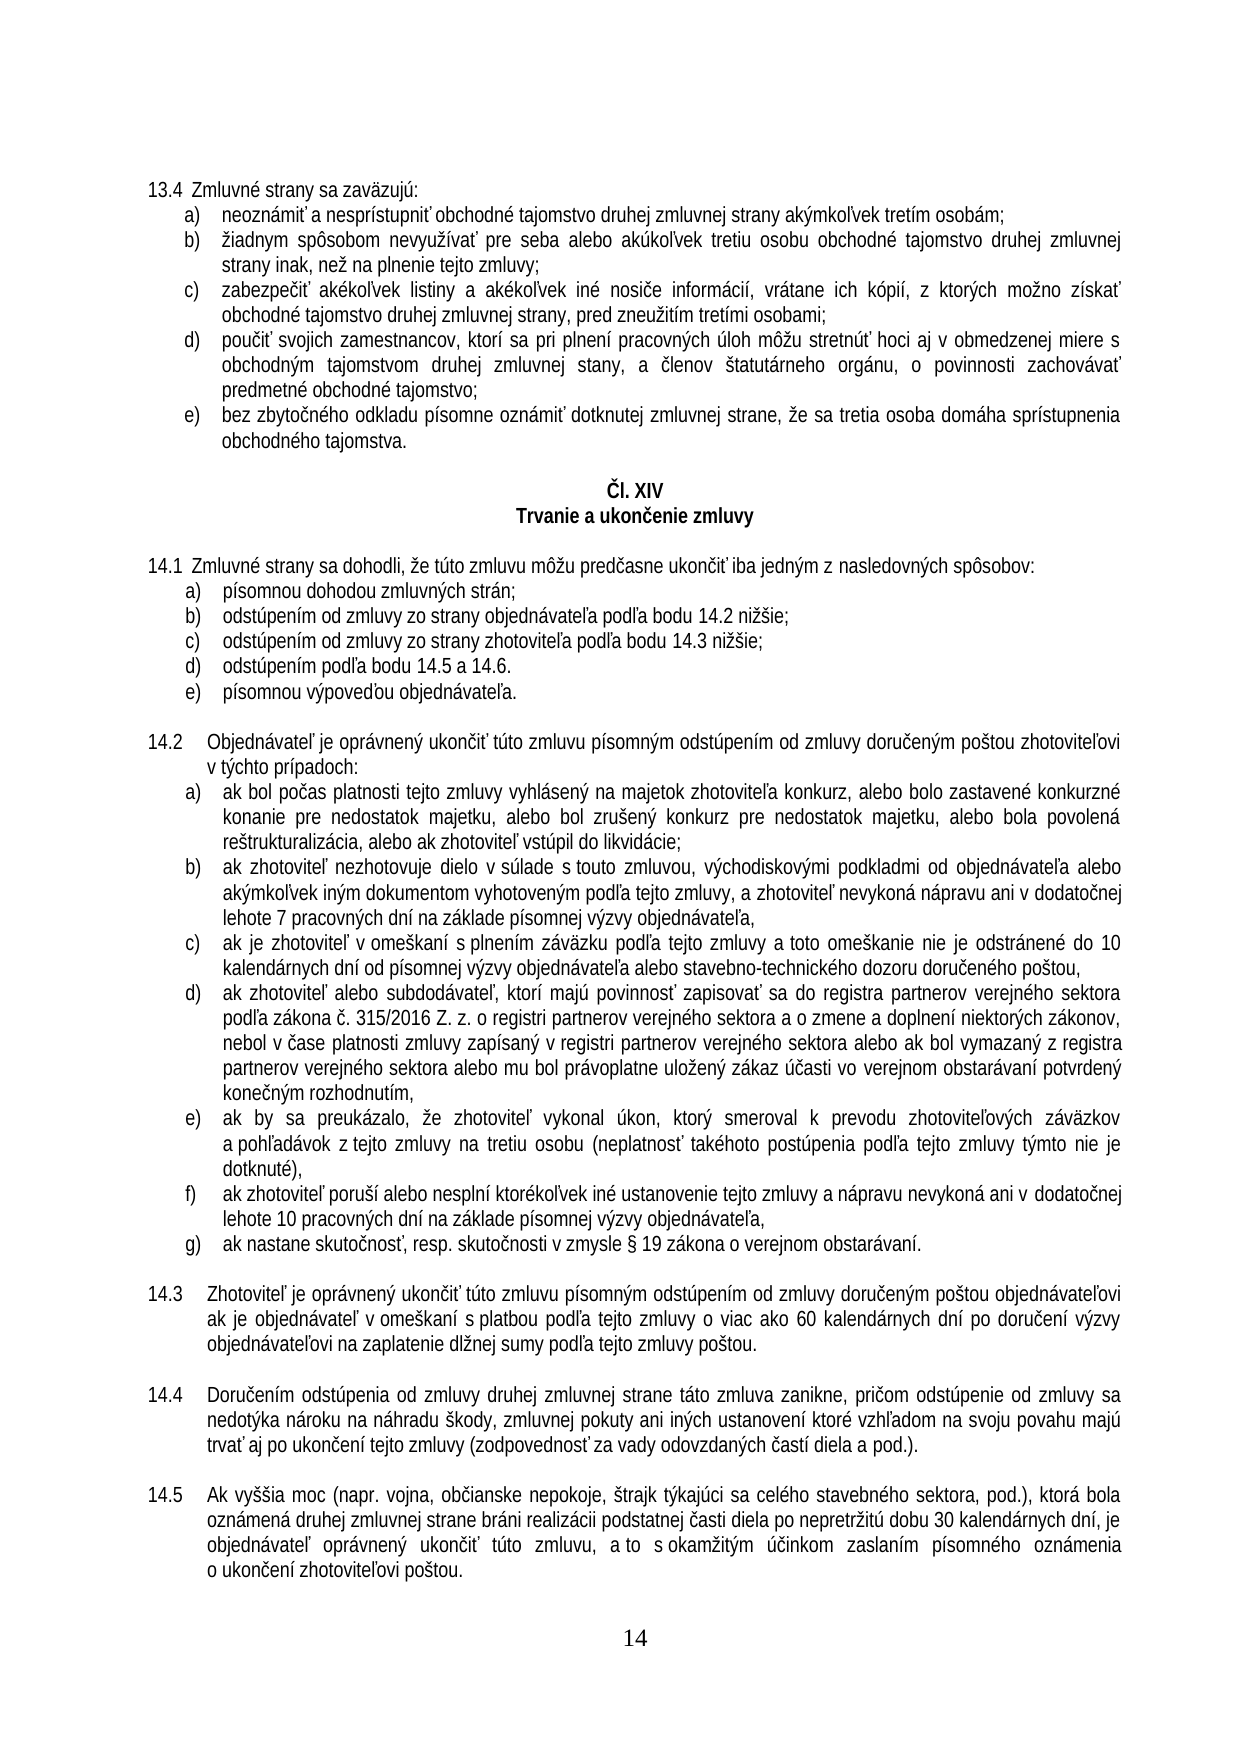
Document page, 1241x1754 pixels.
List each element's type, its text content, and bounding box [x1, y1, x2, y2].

list ak zhotoviteľ poruší alebo nesplní ktorékoľvek iné ustanovenie tejto zmluvy a nápravu nevykoná ani v dodatočnej lehote 10 pracovných dní na základe písomnej výzvy objednávateľa, [185, 1181, 1122, 1231]
text Čl. XIV [148, 478, 1122, 503]
list Doručením odstúpenia od zmluvy druhej zmluvnej strane táto zmluva zanikne, pričom odstúpenie od zmluvy sa nedotýka nároku na náhradu škody, zmluvnej pokuty ani iných ustanovení ktoré vzhľadom na svoju povahu majú trvať aj po ukončení tejto zmluvy (zodpovednosť za vady odovzdaných častí diela a pod.). [148, 1381, 1122, 1457]
list Objednávateľ je oprávnený ukončiť túto zmluvu písomným odstúpením od zmluvy doručeným poštou zhotoviteľovi v týchto prípadoch: [148, 729, 1122, 779]
list Ak vyššia moc (napr. vojna, občianske nepokoje, štrajk týkajúci sa celého stavebného sektora, pod.), ktorá bola oznámená druhej zmluvnej strane bráni realizácii podstatnej časti diela po nepretržitú dobu 30 kalendárnych dní, je objednávateľ oprávnený ukončiť túto zmluvu, a to s okamžitým účinkom zaslaním písomného oznámenia o ukončení zhotoviteľovi poštou. [148, 1482, 1122, 1582]
list odstúpením od zmluvy zo strany zhotoviteľa podľa bodu 14.3 nižšie; [185, 628, 1122, 653]
list zabezpečiť akékoľvek listiny a akékoľvek iné nosiče informácií, vrátane ich kópií, z ktorých možno získať obchodné tajomstvo druhej zmluvnej strany, pred zneužitím tretími osobami; [184, 277, 1122, 327]
list ak nastane skutočnosť, resp. skutočnosti v zmysle § 19 zákona o verejnom obstarávaní. [185, 1231, 1122, 1256]
list ak zhotoviteľ alebo subdodávateľ, ktorí majú povinnosť zapisovať sa do registra partnerov verejného sektora podľa zákona č. 315/2016 Z. z. o registri partnerov verejného sektora a o zmene a doplnení niektorých zákonov, nebol v čase platnosti zmluvy zapísaný v registri partnerov verejného sektora alebo ak bol vymazaný z registra partnerov verejného sektora alebo mu bol právoplatne uložený zákaz účasti vo verejnom obstarávaní potvrdený konečným rozhodnutím, [185, 980, 1122, 1105]
list odstúpením od zmluvy zo strany objednávateľa podľa bodu 14.2 nižšie; [185, 603, 1122, 628]
text Trvanie a ukončenie zmluvy [148, 503, 1122, 528]
list neoznámiť a nesprístupniť obchodné tajomstvo druhej zmluvnej strany akýmkoľvek tretím osobám; [184, 202, 1122, 227]
list ak zhotoviteľ nezhotovuje dielo v súlade s touto zmluvou, východiskovými podkladmi od objednávateľa alebo akýmkoľvek iným dokumentom vyhotoveným podľa tejto zmluvy, a zhotoviteľ nevykoná nápravu ani v dodatočnej lehote 7 pracovných dní na základe písomnej výzvy objednávateľa, [185, 854, 1122, 929]
list Zmluvné strany sa dohodli, že túto zmluvu môžu predčasne ukončiť iba jedným z nasledovných spôsobov: [148, 553, 1122, 578]
list ak bol počas platnosti tejto zmluvy vyhlásený na majetok zhotoviteľa konkurz, alebo bolo zastavené konkurzné konanie pre nedostatok majetku, alebo bol zrušený konkurz pre nedostatok majetku, alebo bola povolená reštrukturalizácia, alebo ak zhotoviteľ vstúpil do likvidácie; [185, 779, 1122, 854]
list poučiť svojich zamestnancov, ktorí sa pri plnení pracovných úloh môžu stretnúť hoci aj v obmedzenej miere s obchodným tajomstvom druhej zmluvnej stany, a členov štatutárneho orgánu, o povinnosti zachovávať predmetné obchodné tajomstvo; [184, 327, 1122, 402]
list bez zbytočného odkladu písomne oznámiť dotknutej zmluvnej strane, že sa tretia osoba domáha sprístupnenia obchodného tajomstva. [184, 402, 1122, 453]
list písomnou dohodou zmluvných strán; [185, 578, 1122, 603]
list odstúpením podľa bodu 14.5 a 14.6. [185, 653, 1122, 678]
list žiadnym spôsobom nevyužívať pre seba alebo akúkoľvek tretiu osobu obchodné tajomstvo druhej zmluvnej strany inak, než na plnenie tejto zmluvy; [184, 227, 1122, 277]
list Zmluvné strany sa zaväzujú: [148, 176, 1122, 202]
list ak je zhotoviteľ v omeškaní s plnením záväzku podľa tejto zmluvy a toto omeškanie nie je odstránené do 10 kalendárnych dní od písomnej výzvy objednávateľa alebo stavebno-technického dozoru doručeného poštou, [185, 929, 1122, 980]
list ak by sa preukázalo, že zhotoviteľ vykonal úkon, ktorý smeroval k prevodu zhotoviteľových záväzkov a pohľadávok z tejto zmluvy na tretiu osobu (neplatnosť takéhoto postúpenia podľa tejto zmluvy týmto nie je dotknuté), [185, 1105, 1122, 1181]
list Zhotoviteľ je oprávnený ukončiť túto zmluvu písomným odstúpením od zmluvy doručeným poštou objednávateľovi ak je objednávateľ v omeškaní s platbou podľa tejto zmluvy o viac ako 60 kalendárnych dní po doručení výzvy objednávateľovi na zaplatenie dlžnej sumy podľa tejto zmluvy poštou. [148, 1281, 1122, 1356]
list písomnou výpoveďou objednávateľa. [185, 678, 1122, 704]
